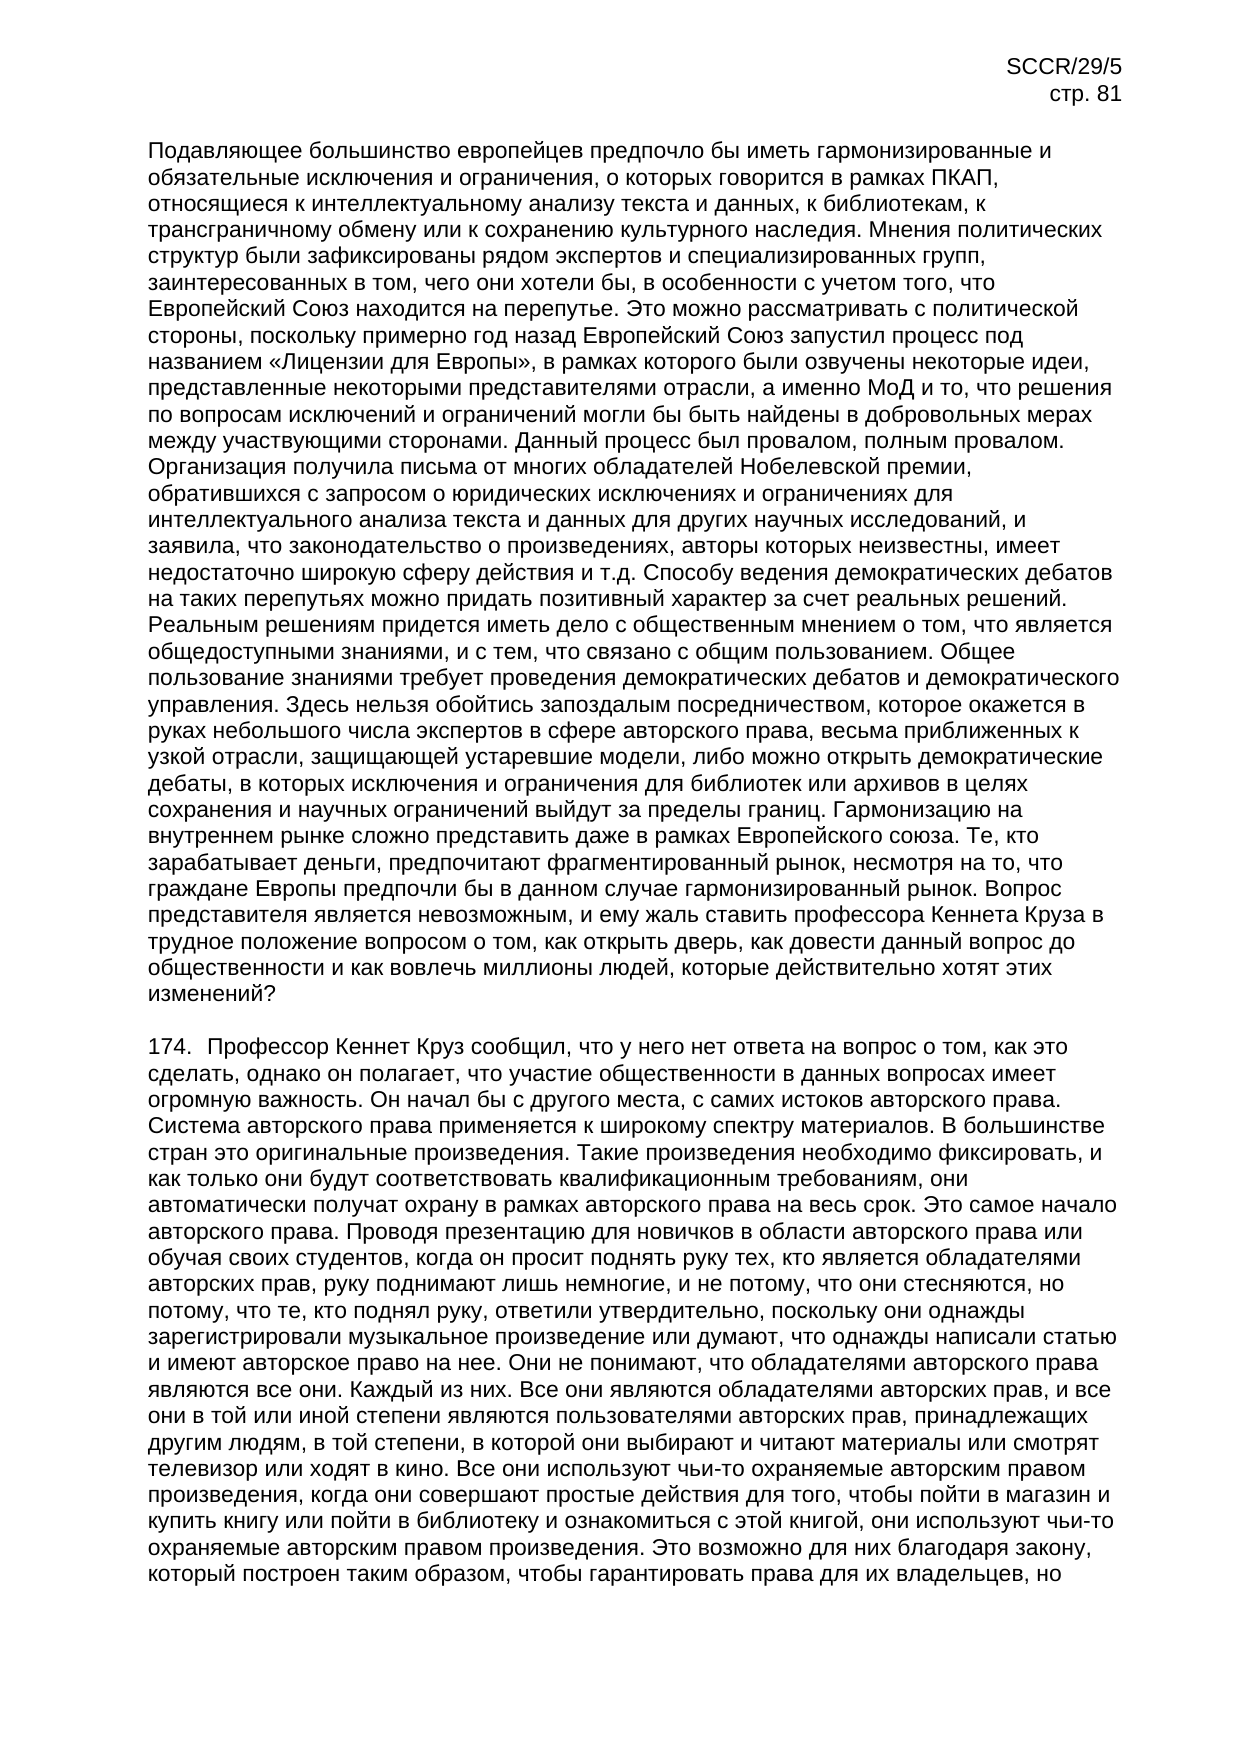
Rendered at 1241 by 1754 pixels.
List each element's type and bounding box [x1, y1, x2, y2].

list [148, 1033, 1122, 1587]
list [148, 137, 1122, 1007]
